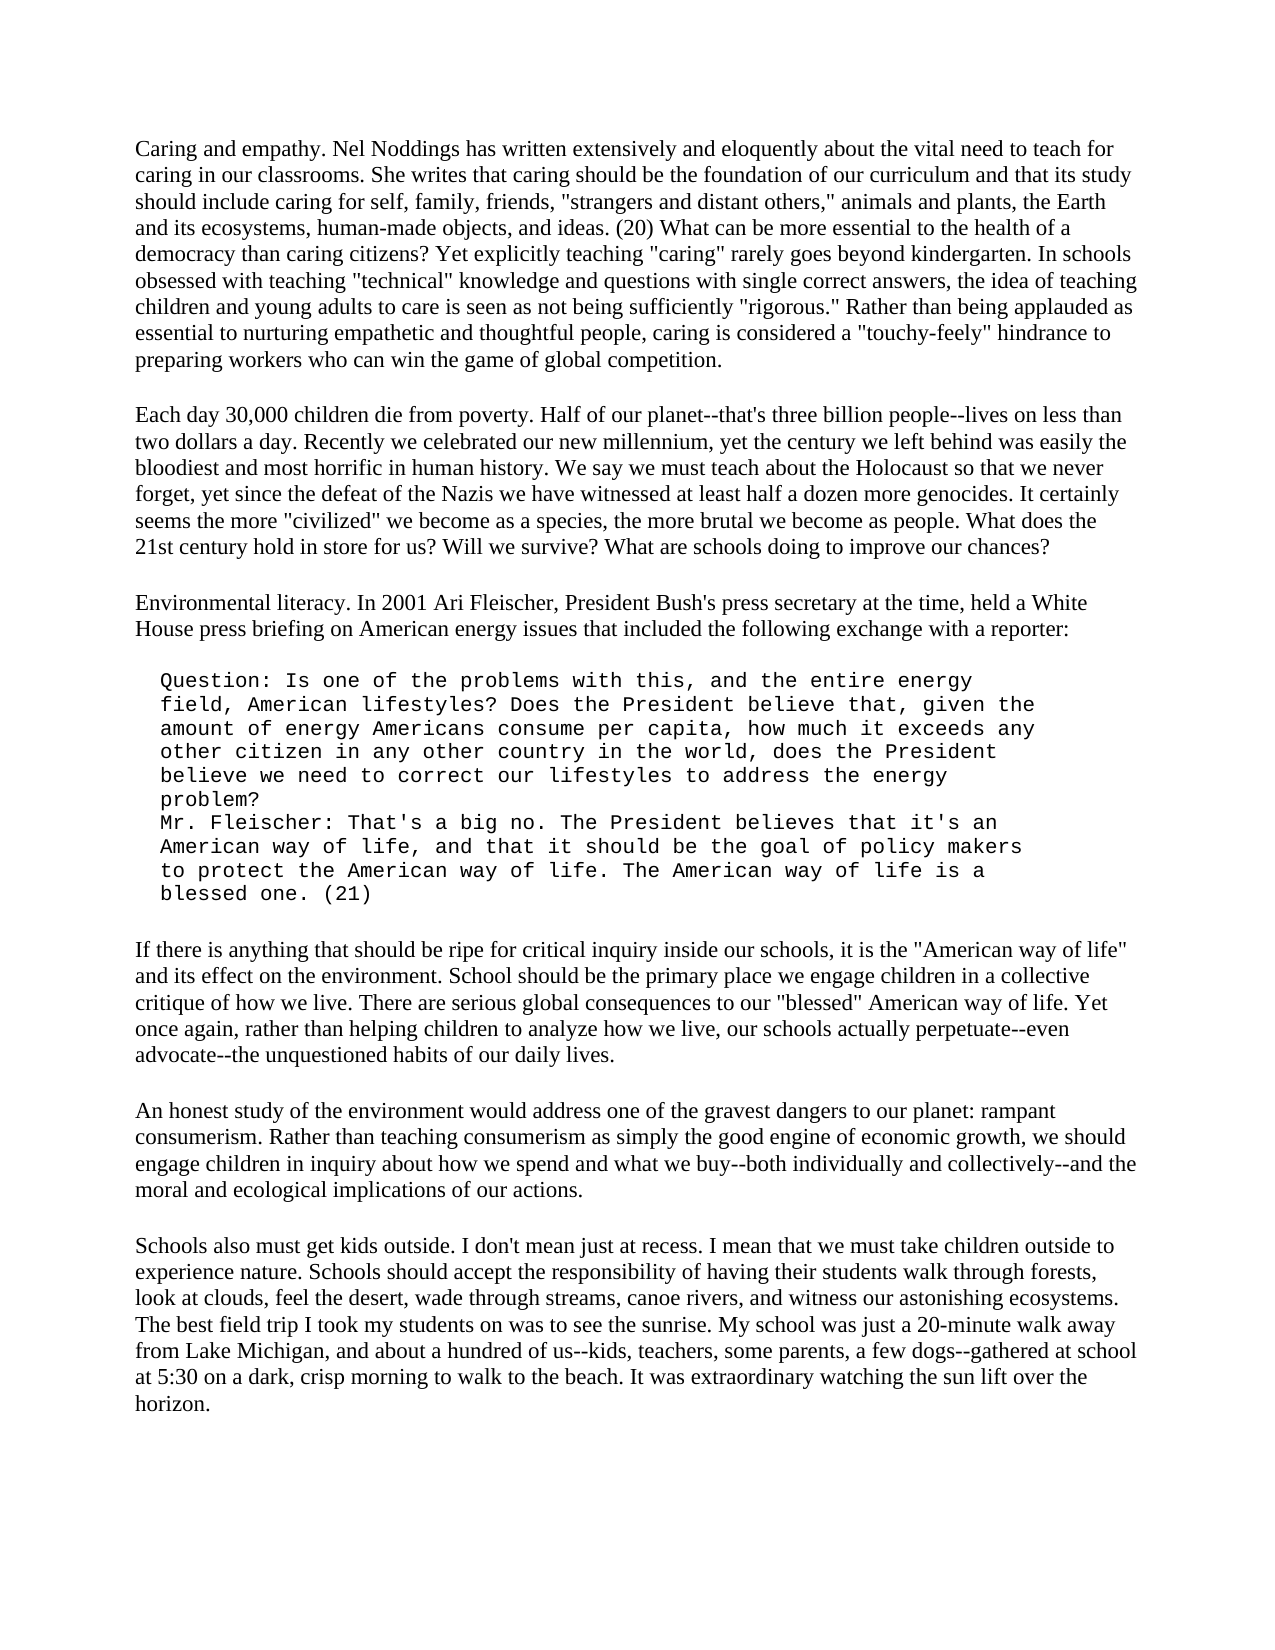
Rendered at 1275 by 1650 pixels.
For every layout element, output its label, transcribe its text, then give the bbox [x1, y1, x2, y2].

text believe we need to correct our lifestyles to address the energy [135, 765, 1140, 789]
text Each day 30,000 children die from poverty. Half of our planet--that's three billion people--lives on less than two dollars a day. Recently we celebrated our new millennium, yet the century we left behind was easily the bloodiest and most horrific in human history. We say we must teach about the Holocaust so that we never forget, yet since the defeat of the Nazis we have witnessed at least half a dozen more genocides. It certainly seems the more "civilized" we become as a species, the more brutal we become as people. What does the 21st century hold in store for us? Will we survive? What are schools doing to improve our chances? [135, 401, 1140, 559]
text Mr. Fleischer: That's a big no. The President believes that it's an [135, 812, 1140, 836]
text amount of energy Americans consume per capita, how much it exceeds any [135, 718, 1140, 741]
text If there is anything that should be ripe for critical inquiry inside our schools, it is the "American way of life" and its effect on the environment. School should be the primary place we engage children in a collective critique of how we live. There are serious global consequences to our "blessed" American way of life. Yet once again, rather than helping children to analyze how we live, our schools actually perpetuate--even advocate--the unquestioned habits of our daily lives. [135, 936, 1140, 1068]
text other citizen in any other country in the world, does the President [135, 741, 1140, 765]
text field, American lifestyles? Does the President believe that, given the [135, 694, 1140, 718]
text to protect the American way of life. The American way of life is a [135, 860, 1140, 883]
text Question: Is one of the problems with this, and the entire energy [135, 671, 1140, 694]
text Caring and empathy. Nel Noddings has written extensively and eloquently about the vital need to teach for caring in our classrooms. She writes that caring should be the foundation of our curriculum and that its study should include caring for self, family, friends, "strangers and distant others," animals and plants, the Earth and its ecosystems, human-made objects, and ideas. (20) What can be more essential to the health of a democracy than caring citizens? Yet explicitly teaching "caring" rarely goes beyond kindergarten. In schools obsessed with teaching "technical" knowledge and questions with single correct answers, the idea of teaching children and young adults to care is seen as not being sufficiently "rigorous." Rather than being applauded as essential to nurturing empathetic and thoughtful people, caring is considered a "touchy-feely" hindrance to preparing workers who can win the game of global competition. [135, 135, 1140, 372]
text American way of life, and that it should be the goal of policy makers [135, 836, 1140, 860]
text An honest study of the environment would address one of the gravest dangers to our planet: rampant consumerism. Rather than teaching consumerism as simply the good engine of economic growth, we should engage children in inquiry about how we spend and what we buy--both individually and collectively--and the moral and ecological implications of our actions. [135, 1097, 1140, 1202]
text problem? [135, 789, 1140, 812]
text blessed one. (21) [135, 883, 1140, 907]
text Schools also must get kids outside. I don't mean just at recess. I mean that we must take children outside to experience nature. Schools should accept the responsibility of having their students walk through forests, look at clouds, feel the desert, wade through streams, canoe rivers, and witness our astonishing ecosystems. The best field trip I took my students on was to see the sunrise. My school was just a 20-minute walk away from Lake Michigan, and about a hundred of us--kids, teachers, some parents, a few dogs--gathered at school at 5:30 on a dark, crisp morning to walk to the beach. It was extraordinary watching the sun lift over the horizon. [135, 1232, 1140, 1416]
text Environmental literacy. In 2001 Ari Fleischer, President Bush's press secretary at the time, held a White House press briefing on American energy issues that included the following exchange with a reporter: [135, 589, 1140, 641]
